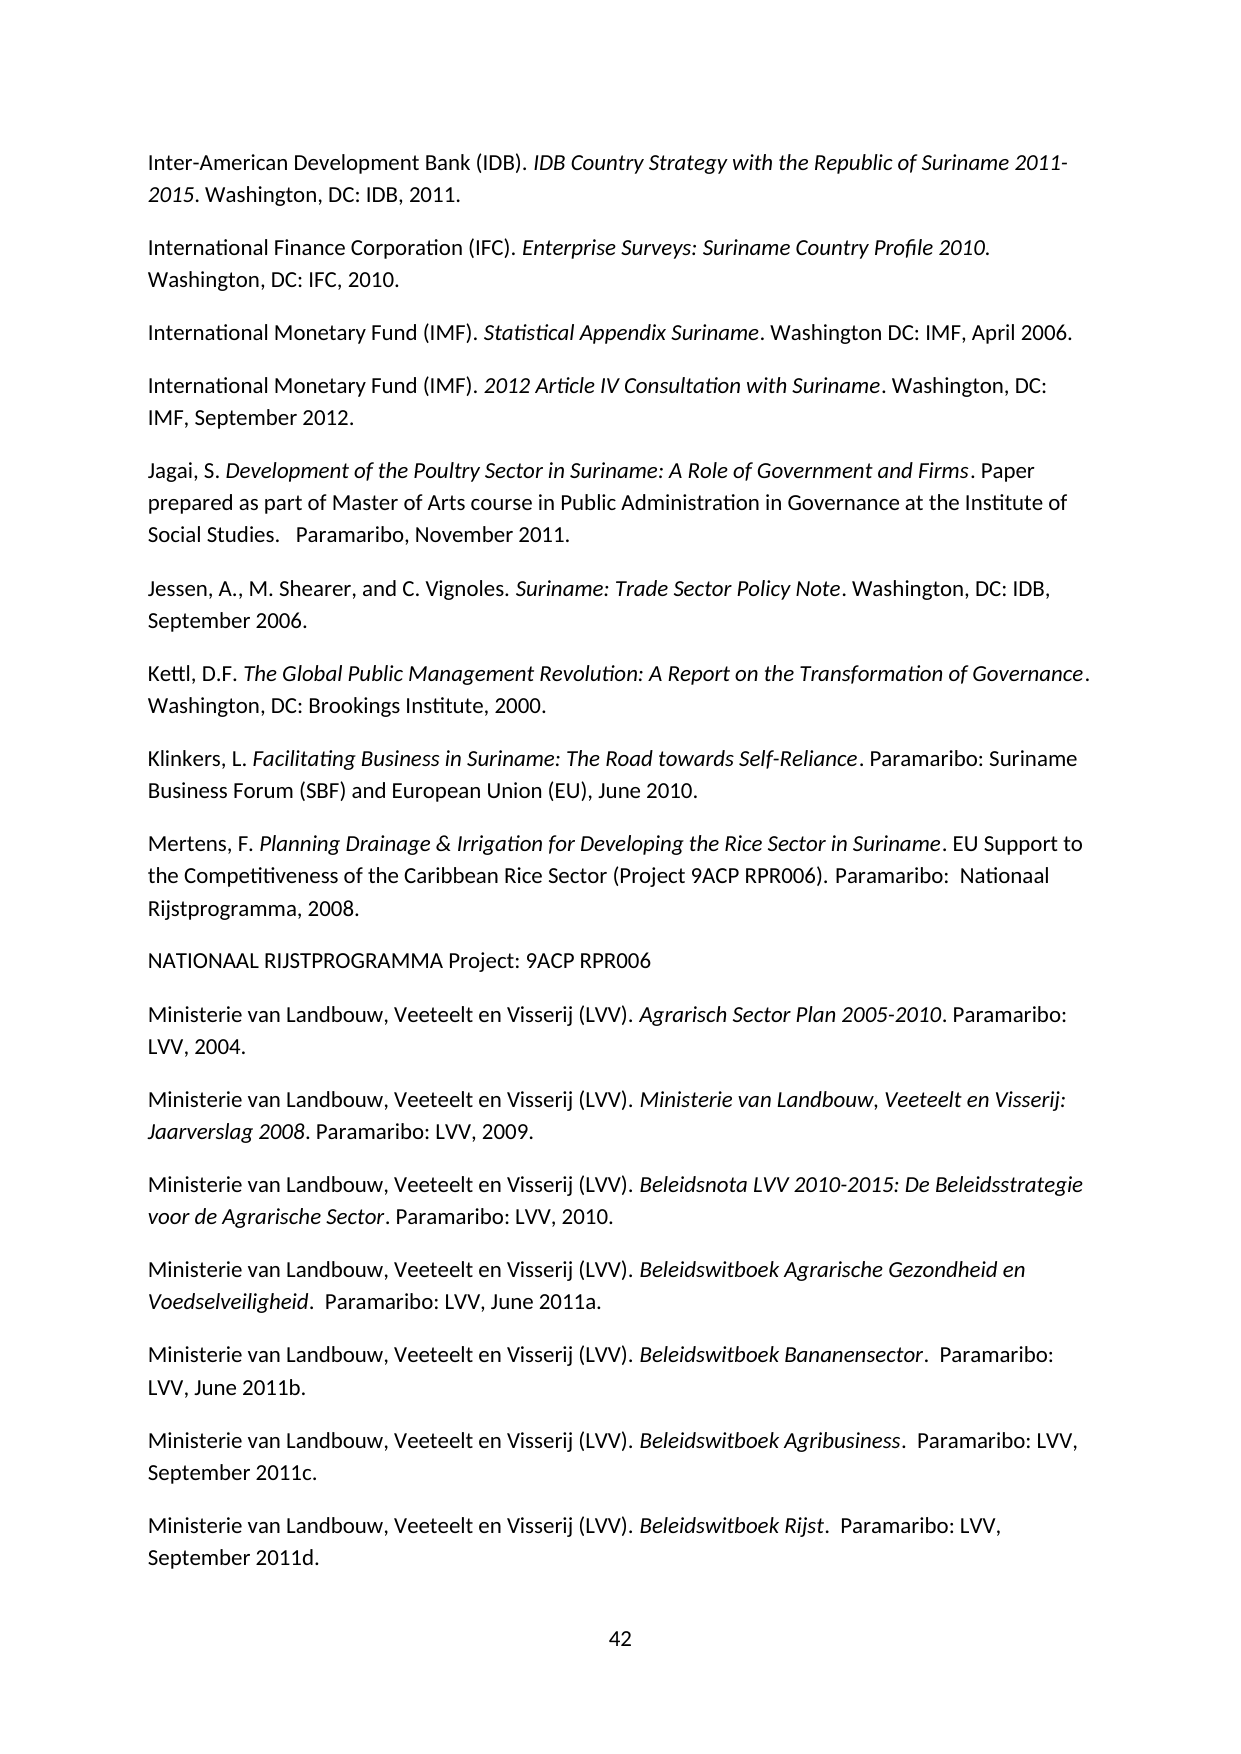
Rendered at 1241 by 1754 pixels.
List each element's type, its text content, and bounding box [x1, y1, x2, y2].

text Ministerie van Landbouw, Veeteelt en Visserij (LVV). Beleidsnota LVV 2010-2015: De Beleidsstrategie voor de Agrarische Sector. Paramaribo: LVV, 2010. [148, 1170, 1093, 1230]
text Ministerie van Landbouw, Veeteelt en Visserij (LVV). Beleidswitboek Agribusiness. Paramaribo: LVV, September 2011c. [148, 1426, 1093, 1486]
text Inter-American Development Bank (IDB). IDB Country Strategy with the Republic of Suriname 2011-2015. Washington, DC: IDB, 2011. [148, 148, 1093, 208]
text Jessen, A., M. Shearer, and C. Vignoles. Suriname: Trade Sector Policy Note. Washington, DC: IDB, September 2006. [148, 574, 1093, 634]
text Jagai, S. Development of the Poultry Sector in Suriname: A Role of Government and Firms. Paper prepared as part of Master of Arts course in Public Administration in Governance at the Institute of Social Studies. Paramaribo, November 2011. [148, 456, 1093, 549]
text Klinkers, L. Facilitating Business in Suriname: The Road towards Self-Reliance. Paramaribo: Suriname Business Forum (SBF) and European Union (EU), June 2010. [148, 744, 1093, 804]
text Ministerie van Landbouw, Veeteelt en Visserij (LVV). Ministerie van Landbouw, Veeteelt en Visserij: Jaarverslag 2008. Paramaribo: LVV, 2009. [148, 1085, 1093, 1145]
text International Monetary Fund (IMF). Statistical Appendix Suriname. Washington DC: IMF, April 2006. [148, 318, 1093, 346]
text Ministerie van Landbouw, Veeteelt en Visserij (LVV). Beleidswitboek Rijst. Paramaribo: LVV, September 2011d. [148, 1511, 1093, 1571]
text Kettl, D.F. The Global Public Management Revolution: A Report on the Transformation of Governance. Washington, DC: Brookings Institute, 2000. [148, 659, 1093, 719]
text NATIONAAL RIJSTPROGRAMMA Project: 9ACP RPR006 [148, 947, 1093, 975]
text International Finance Corporation (IFC). Enterprise Surveys: Suriname Country Profile 2010. Washington, DC: IFC, 2010. [148, 233, 1093, 293]
text Ministerie van Landbouw, Veeteelt en Visserij (LVV). Beleidswitboek Bananensector. Paramaribo: LVV, June 2011b. [148, 1341, 1093, 1401]
text Ministerie van Landbouw, Veeteelt en Visserij (LVV). Beleidswitboek Agrarische Gezondheid en Voedselveiligheid. Paramaribo: LVV, June 2011a. [148, 1255, 1093, 1316]
text Ministerie van Landbouw, Veeteelt en Visserij (LVV). Agrarisch Sector Plan 2005-2010. Paramaribo: LVV, 2004. [148, 1000, 1093, 1060]
text International Monetary Fund (IMF). 2012 Article IV Consultation with Suriname. Washington, DC: IMF, September 2012. [148, 371, 1093, 431]
text Mertens, F. Planning Drainage & Irrigation for Developing the Rice Sector in Suriname. EU Support to the Competitiveness of the Caribbean Rice Sector (Project 9ACP RPR006). Paramaribo: Nationaal Rijstprogramma, 2008. [148, 829, 1093, 922]
